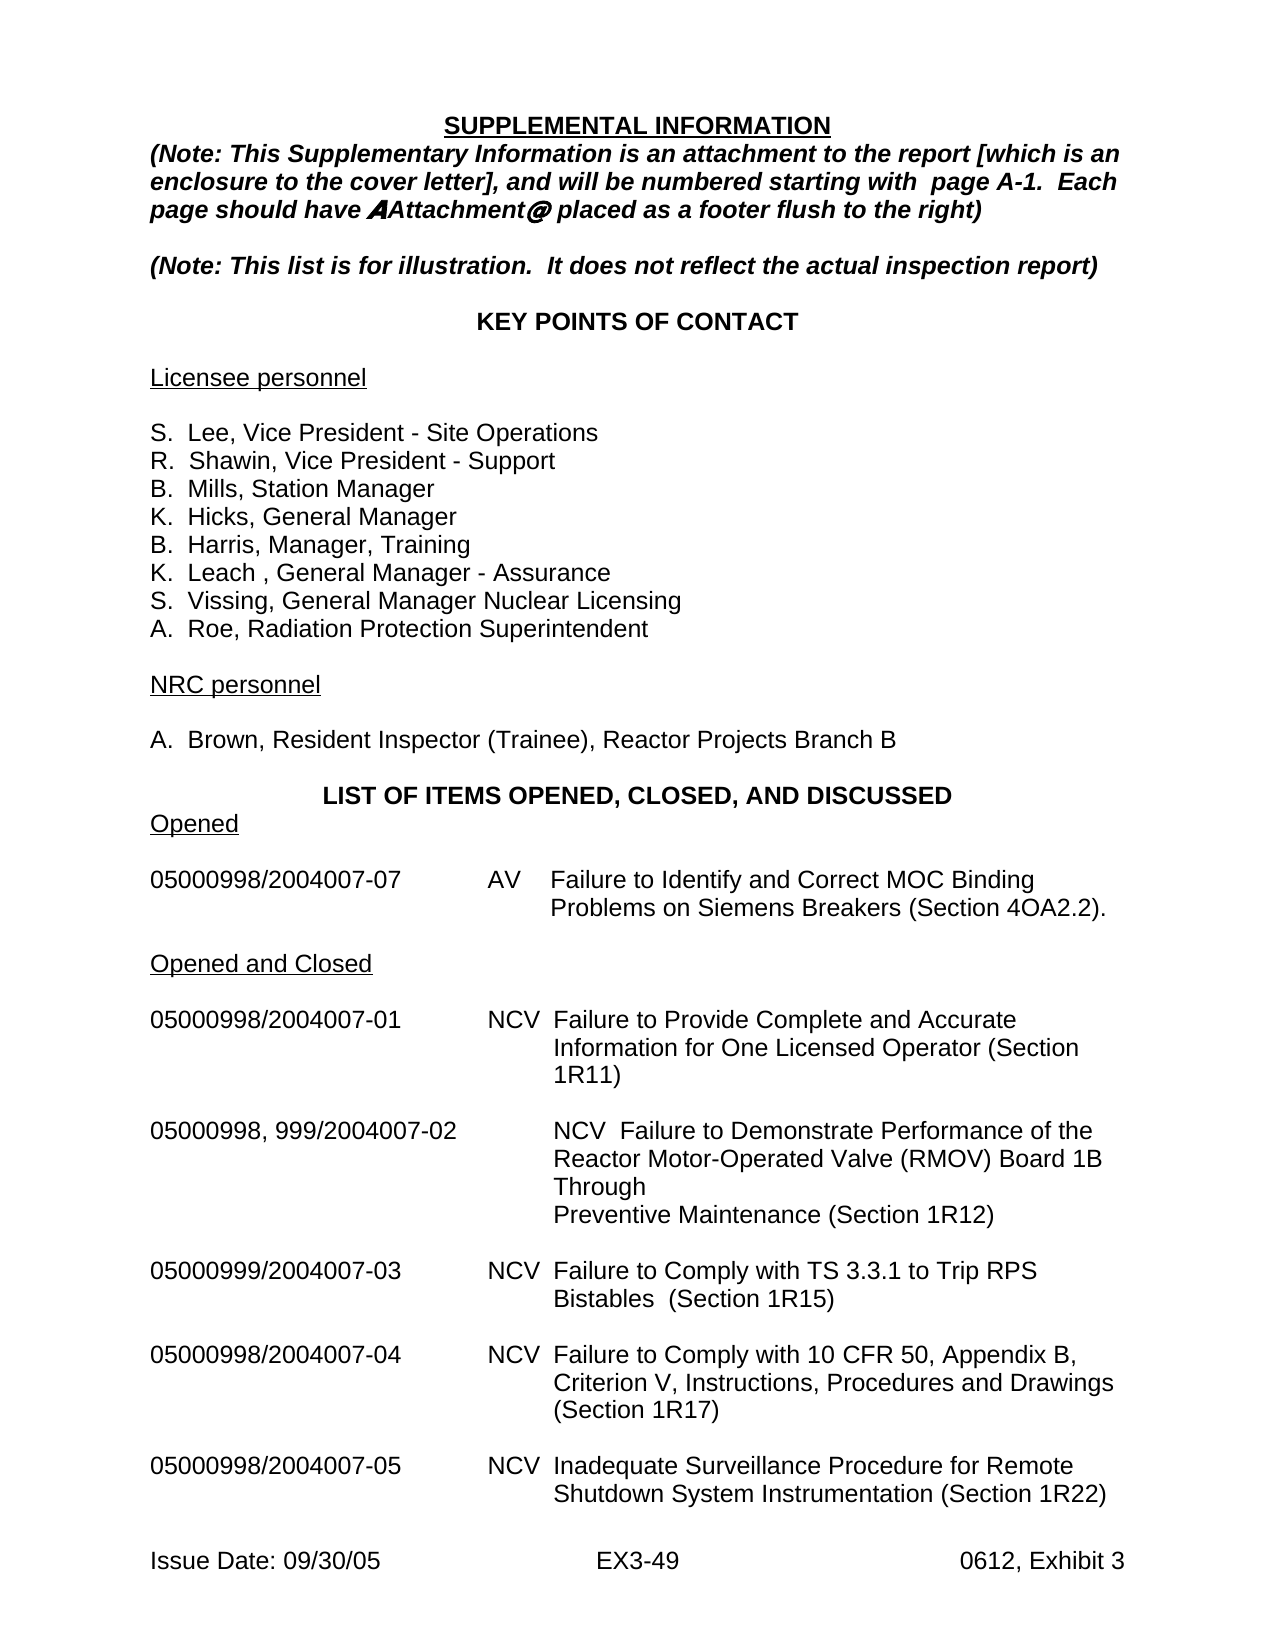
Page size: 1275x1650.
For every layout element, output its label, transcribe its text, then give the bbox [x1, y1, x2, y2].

text Licensee personnel [150, 364, 1125, 392]
text S. Vissing, General Manager Nuclear Licensing [150, 587, 1125, 615]
text 05000998, 999/2004007-02 NCV Failure to Demonstrate Performance of the Reactor Motor-Operated Valve (RMOV) Board 1B Through [150, 1117, 1125, 1201]
text Preventive Maintenance (Section 1R12) [553, 1201, 1125, 1229]
text S. Lee, Vice President - Site Operations [150, 419, 1125, 447]
text 05000998/2004007-01 NCV Failure to Provide Complete and Accurate Information for One Licensed Operator (Section 1R11) [150, 1006, 1125, 1089]
text B. Harris, Manager, Training [150, 531, 1125, 559]
text 05000998/2004007-04 NCV Failure to Comply with 10 CFR 50, Appendix B, Criterion V, Instructions, Procedures and Drawings (Section 1R17) [150, 1341, 1125, 1424]
text B. Mills, Station Manager [150, 475, 1125, 503]
text 05000998/2004007-07 AV Failure to Identify and Correct MOC Binding Problems on Siemens Breakers (Section 4OA2.2). [150, 866, 1125, 922]
text SUPPLEMENTAL INFORMATION [150, 112, 1125, 140]
text R. Shawin, Vice President - Support [150, 447, 1125, 475]
text A. Roe, Radiation Protection Superintendent [150, 615, 1125, 643]
text KEY POINTS OF CONTACT [150, 308, 1125, 336]
text Opened and Closed [150, 950, 1125, 978]
text 05000998/2004007-05 NCV Inadequate Surveillance Procedure for Remote Shutdown System Instrumentation (Section 1R22) [150, 1452, 1125, 1508]
text (Note: This list is for illustration. It does not reflect the actual inspection report) [150, 252, 1125, 280]
text LIST OF ITEMS OPENED, CLOSED, AND DISCUSSED [150, 782, 1125, 810]
text 05000999/2004007-03 NCV Failure to Comply with TS 3.3.1 to Trip RPS Bistables (Section 1R15) [150, 1257, 1125, 1313]
text K. Leach , General Manager - Assurance [150, 559, 1125, 587]
text K. Hicks, General Manager [150, 503, 1125, 531]
text NRC personnel [150, 671, 1125, 699]
text (Note: This Supplementary Information is an attachment to the report [which is an enclosure to the cover letter], and will be numbered starting with page A-1. Each page should have Attachment placed as a footer flush to the right) [150, 140, 1125, 224]
text Opened [150, 810, 1125, 838]
text A. Brown, Resident Inspector (Trainee), Reactor Projects Branch B [150, 727, 1125, 754]
